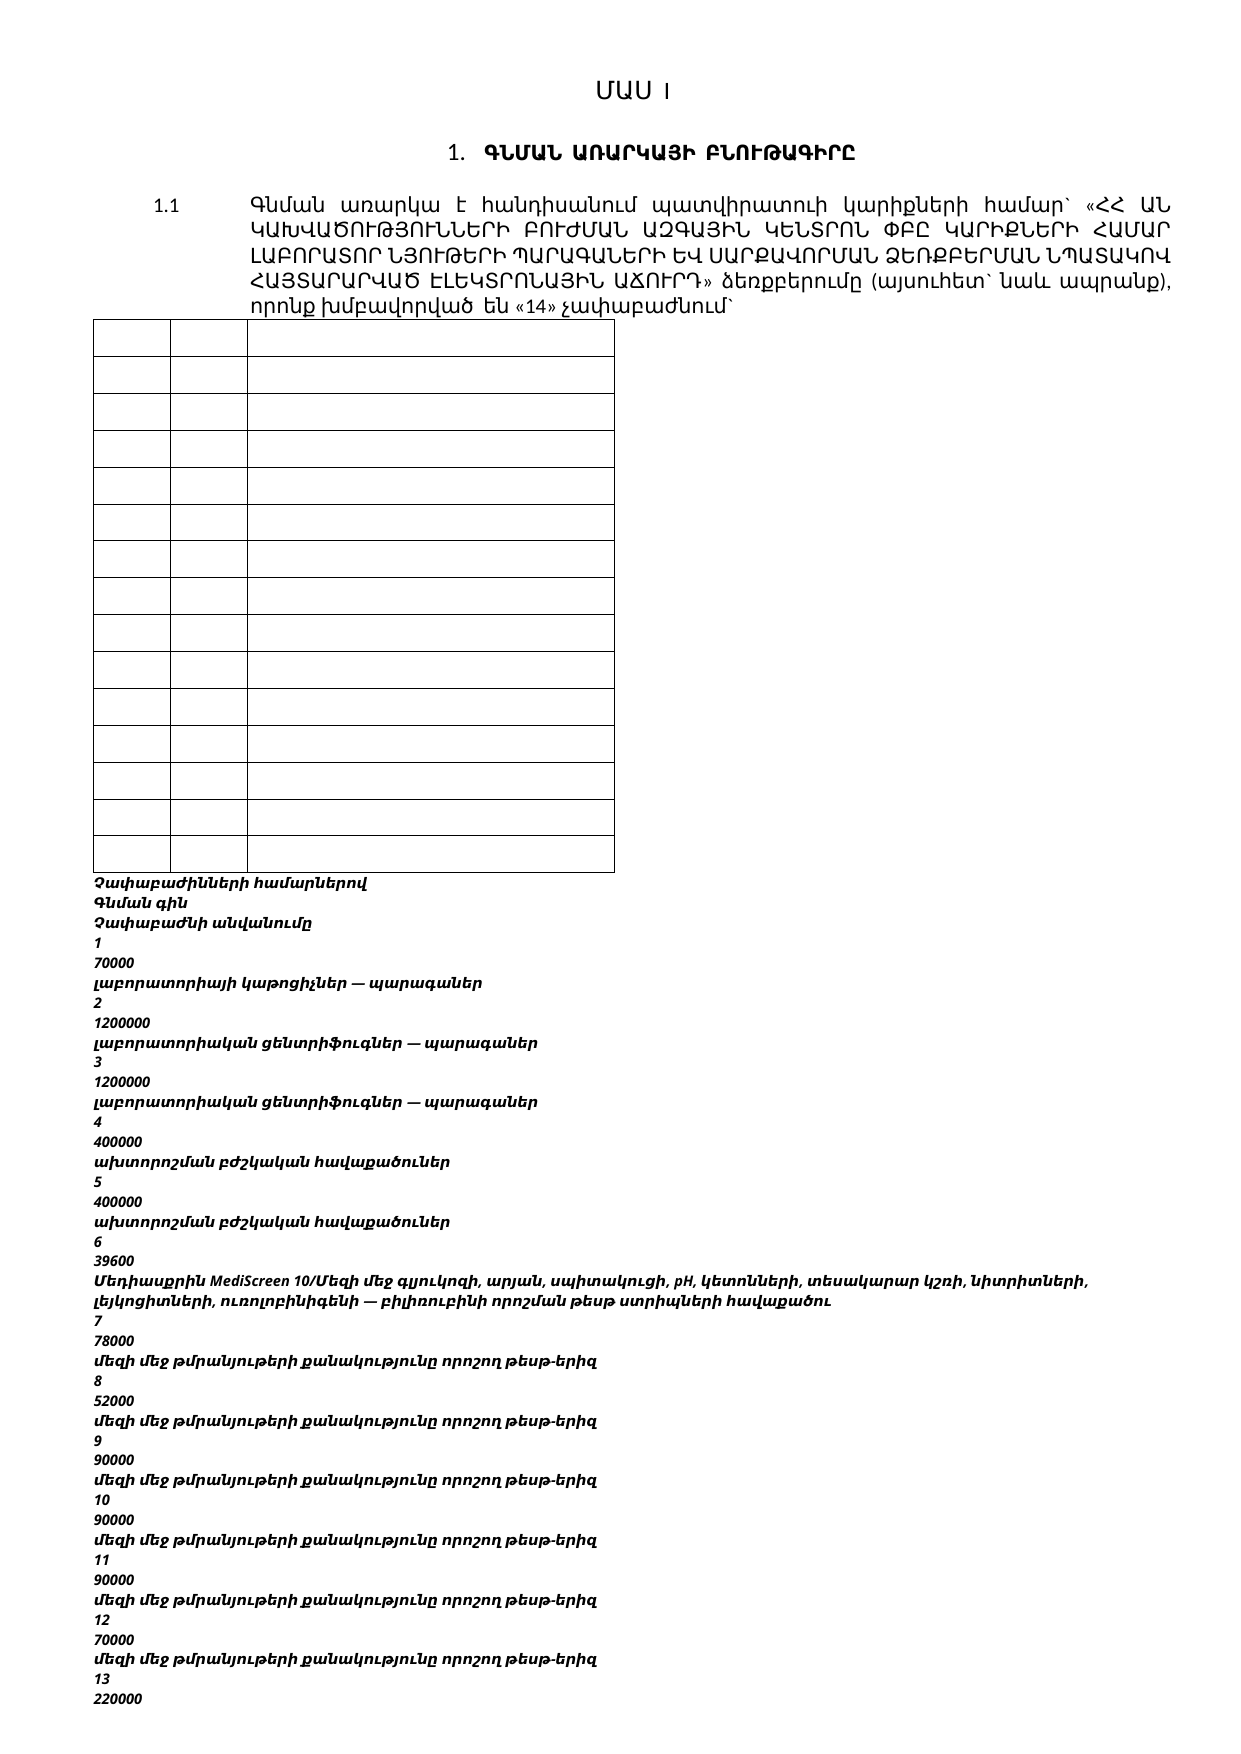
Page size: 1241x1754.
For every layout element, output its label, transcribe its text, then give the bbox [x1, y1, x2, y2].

text ՄԱՍ I [94, 75, 1171, 106]
list ԳՆՄԱՆ ԱՌԱՐԿԱՅԻ ԲՆՈՒԹԱԳԻՐԸ [131, 136, 1171, 167]
subtitle Գնման առարկա է հանդիսանում պատվիրատուի կարիքների համար` «ՀՀ ԱՆ ԿԱԽՎԱԾՈՒԹՅՈՒՆՆԵՐԻ ԲՈՒԺՄԱՆ ԱԶԳԱՅԻՆ ԿԵՆՏՐՈՆ ՓԲԸ ԿԱՐԻՔՆԵՐԻ ՀԱՄԱՐ ԼԱԲՈՐԱՏՈՐ ՆՅՈՒԹԵՐԻ ՊԱՐԱԳԱՆԵՐԻ ԵՎ ՍԱՐՔԱՎՈՐՄԱՆ ՁԵՌՔԲԵՐՄԱՆ ՆՊԱՏԱԿՈՎ ՀԱՅՏԱՐԱՐՎԱԾ ԷԼԵԿՏՐՈՆԱՅԻՆ ԱՃՈՒՐԴ» ձեռքբերումը (այսուհետ` նաև ապրանք), որոնք խմբավորված են «14» չափաբաժնում` [153, 192, 1171, 319]
